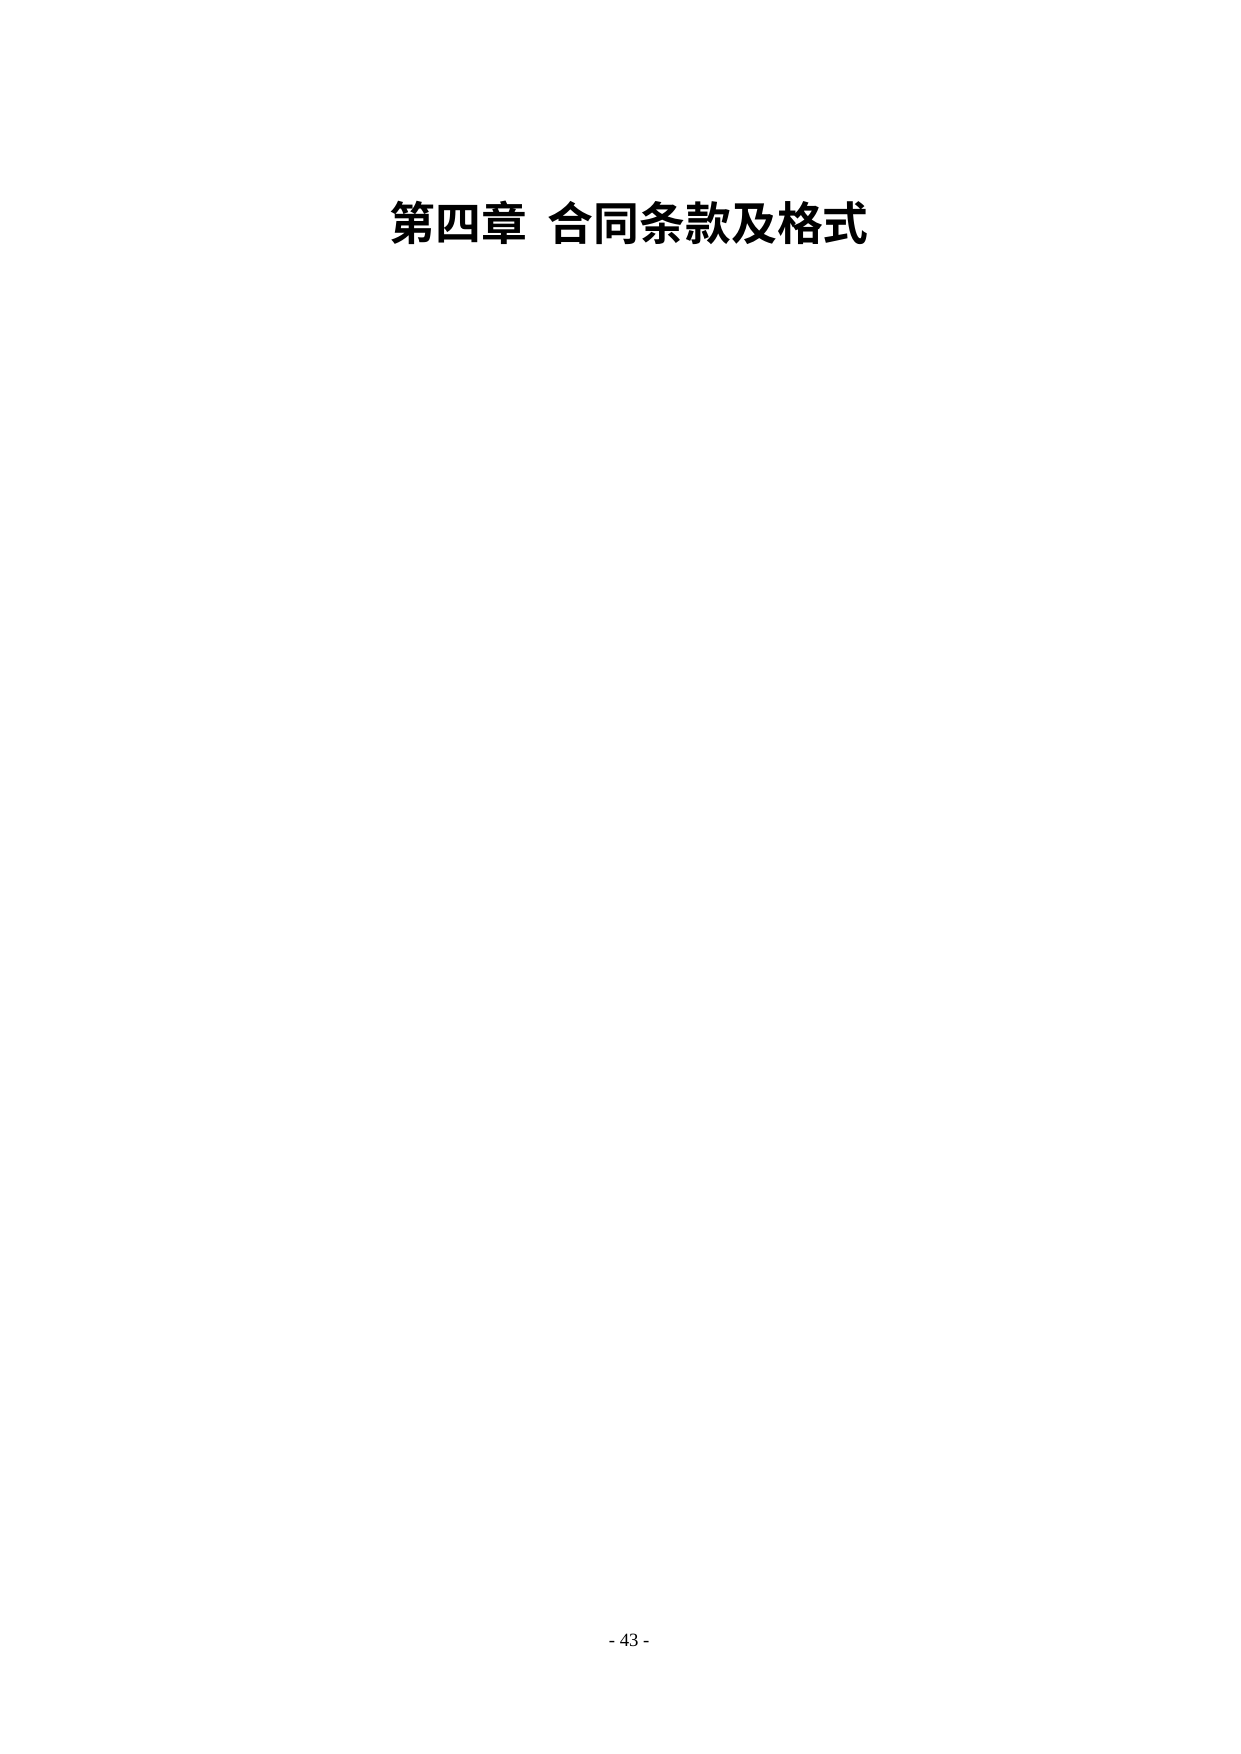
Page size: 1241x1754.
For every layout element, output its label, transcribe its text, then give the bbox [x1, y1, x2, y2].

subtitle 第四章 合同条款及格式 [136, 171, 1122, 269]
